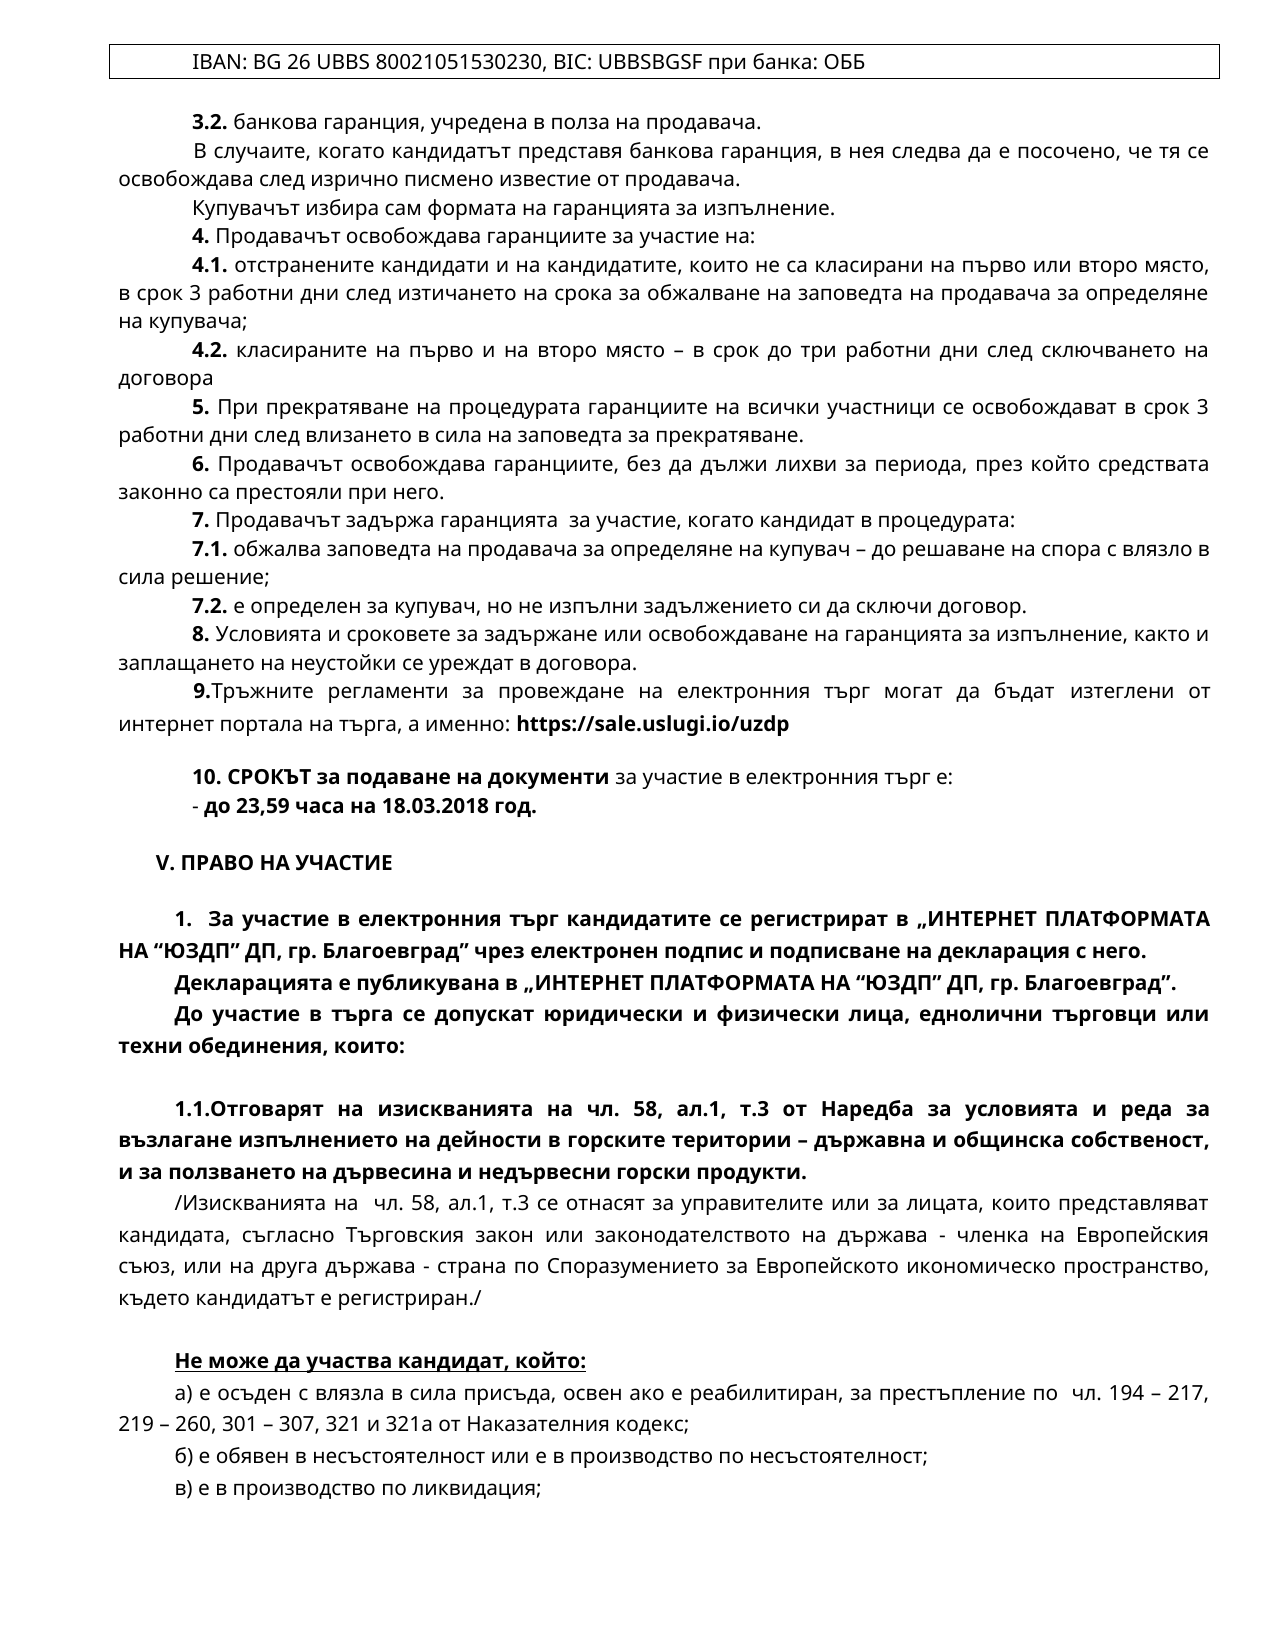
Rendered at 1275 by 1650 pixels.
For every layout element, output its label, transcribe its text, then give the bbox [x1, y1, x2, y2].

text 4.1. отстранените кандидати и на кандидатите, които не са класирани на първо или второ място, в срок 3 работни дни след изтичането на срока за обжалване на заповедта на продавача за определяне на купувача; [118, 250, 1211, 335]
text а) е осъден с влязла в сила присъда, освен ако е реабилитиран, за престъпление по чл. 194 – 217, 219 – 260, 301 – 307, 321 и 321а от Наказателния кодекс; [118, 1378, 1211, 1438]
text Купувачът избира сам формата на гаранцията за изпълнение. [118, 193, 1211, 221]
text 3.2. банкова гаранция, учредена в полза на продавача. [118, 107, 1211, 136]
text 7. Продавачът задържа гаранцията за участие, когато кандидат в процедурата: [118, 506, 1211, 534]
text 8. Условията и сроковете за задържане или освобождаване на гаранцията за изпълнение, както и заплащането на неустойки се уреждат в договора. [118, 619, 1211, 676]
text в) е в производство по ликвидация; [118, 1473, 1211, 1501]
text 1.1.Отговарят на изискванията на чл. 58, ал.1, т.3 от Наредба за условията и реда за възлагане изпълнението на дейности в горските територии – държавна и общинска собственост, и за ползването на дървесина и недървесни горски продукти. [118, 1094, 1211, 1185]
text 4.2. класираните на първо и на второ място – в срок до три работни дни след сключването на договора [118, 335, 1211, 392]
text Не може да участва кандидат, който: [118, 1346, 1211, 1375]
text V. ПРАВО НА УЧАСТИЕ [118, 848, 1211, 876]
text До участие в търга се допускат юридически и физически лица, еднолични търговци или техни обединения, които: [118, 999, 1211, 1059]
text 7.2. е определен за купувач, но не изпълни задължението си да сключи договор. [118, 591, 1211, 619]
text 9.Тръжните регламенти за провеждане на електронния търг могат да бъдат изтеглени от интернет портала на търга, а именно: https://sale.uslugi.io/uzdp [118, 676, 1211, 737]
text 4. Продавачът освобождава гаранциите за участие на: [118, 221, 1211, 250]
text - до 23,59 часа на 18.03.2018 год. [118, 791, 1211, 819]
text 7.1. обжалва заповедта на продавача за определяне на купувач – до решаване на спора с влязло в сила решение; [118, 534, 1211, 591]
text б) е обявен в несъстоятелност или е в производство по несъстоятелност; [118, 1441, 1211, 1469]
text 10. СРОКЪТ за подаване на документи за участие в електронния търг е: [118, 762, 1211, 791]
text 1. За участие в електронния търг кандидатите се регистрират в „ИНТЕРНЕТ ПЛАТФОРМАТА НА “ЮЗДП” ДП, гр. Благоевград” чрез електронен подпис и подписване на декларация с него. [118, 904, 1211, 964]
text /Изискванията на чл. 58, ал.1, т.3 се отнасят за управителите или за лицата, които представляват кандидата, съгласно Търговския закон или законодателството на държава - членка на Европейския съюз, или на друга държава - страна по Споразумението за Европейското икономическо пространство, където кандидатът е регистриран./ [118, 1188, 1211, 1312]
text 6. Продавачът освобождава гаранциите, без да дължи лихви за периода, през който средствата законно са престояли при него. [118, 449, 1211, 506]
text 5. При прекратяване на процедурата гаранциите на всички участници се освобождават в срок 3 работни дни след влизането в сила на заповедта за прекратяване. [118, 392, 1211, 449]
text Декларацията е публикувана в „ИНТЕРНЕТ ПЛАТФОРМАТА НА “ЮЗДП” ДП, гр. Благоевград”. [118, 968, 1211, 996]
text IBAN: BG 26 UBBS 80021051530230, BIC: UBBSBGSF при банка: ОББ [110, 45, 1219, 78]
text В случаите, когато кандидатът представя банкова гаранция, в нея следва да е посочено, че тя се освобождава след изрично писмено известие от продавача. [118, 136, 1211, 193]
